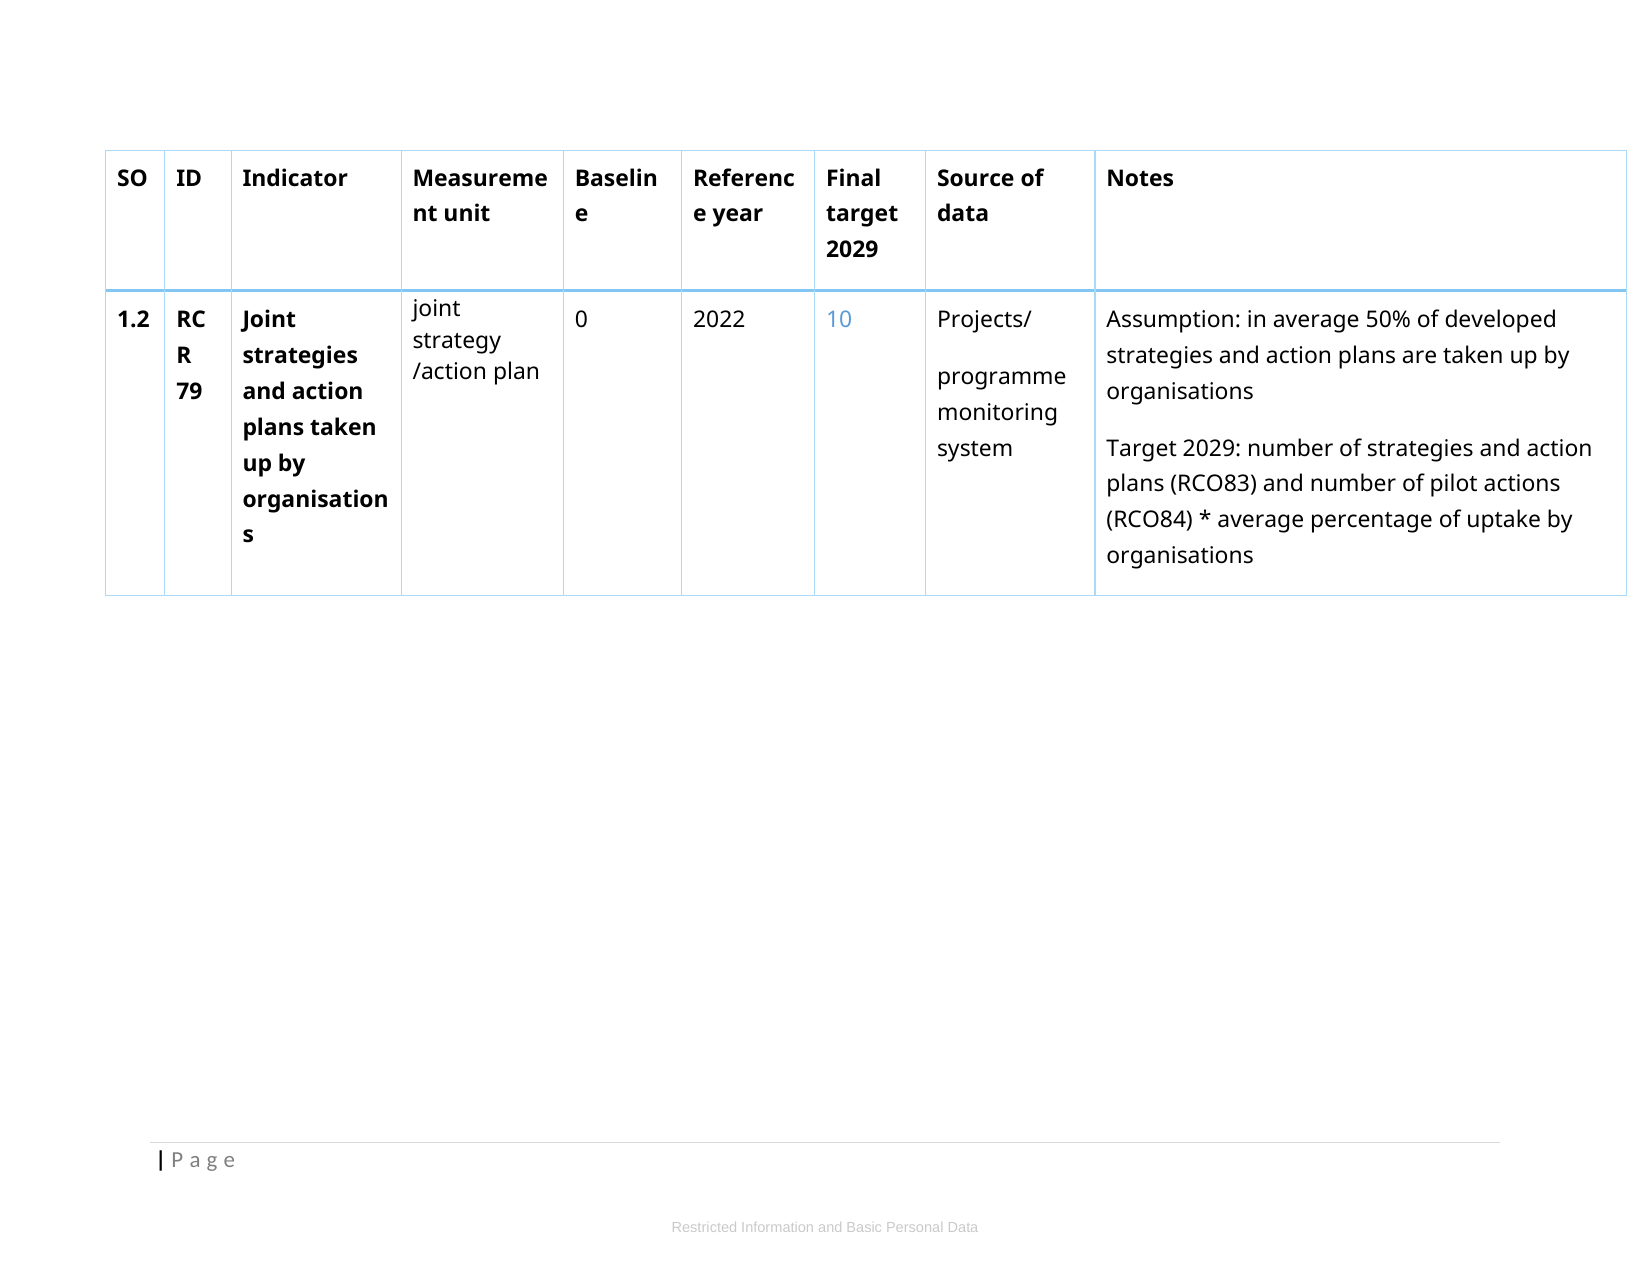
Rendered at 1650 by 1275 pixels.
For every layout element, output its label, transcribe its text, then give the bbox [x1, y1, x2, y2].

table_cell Projects/ programme monitoring system [926, 292, 1094, 595]
table_header Final target 2029 [815, 151, 925, 289]
table_cell 1.2 [106, 292, 164, 595]
table_cell 10 [815, 292, 925, 595]
table_header Reference year [682, 151, 814, 289]
table_header Notes [1096, 151, 1626, 289]
table_header Source of data [926, 151, 1094, 289]
table_header Measurement unit [402, 151, 563, 289]
table_header Indicator [232, 151, 401, 289]
table_cell Assumption: in average 50% of developed strategies and action plans are taken up by organisations Target 2029: number of strategies and action plans (RCO83) and number of pilot actions (RCO84) * average percentage of uptake by organisations [1096, 292, 1626, 595]
table_header SO [106, 151, 164, 289]
table_cell 0 [564, 292, 681, 595]
table_cell joint strategy /action plan [402, 292, 563, 595]
table_cell 2022 [682, 292, 814, 595]
table_header ID [165, 151, 231, 289]
table_header Baseline [564, 151, 681, 289]
table_cell Joint strategies and action plans taken up by organisations [232, 292, 401, 595]
table_cell RCR 79 [165, 292, 231, 595]
